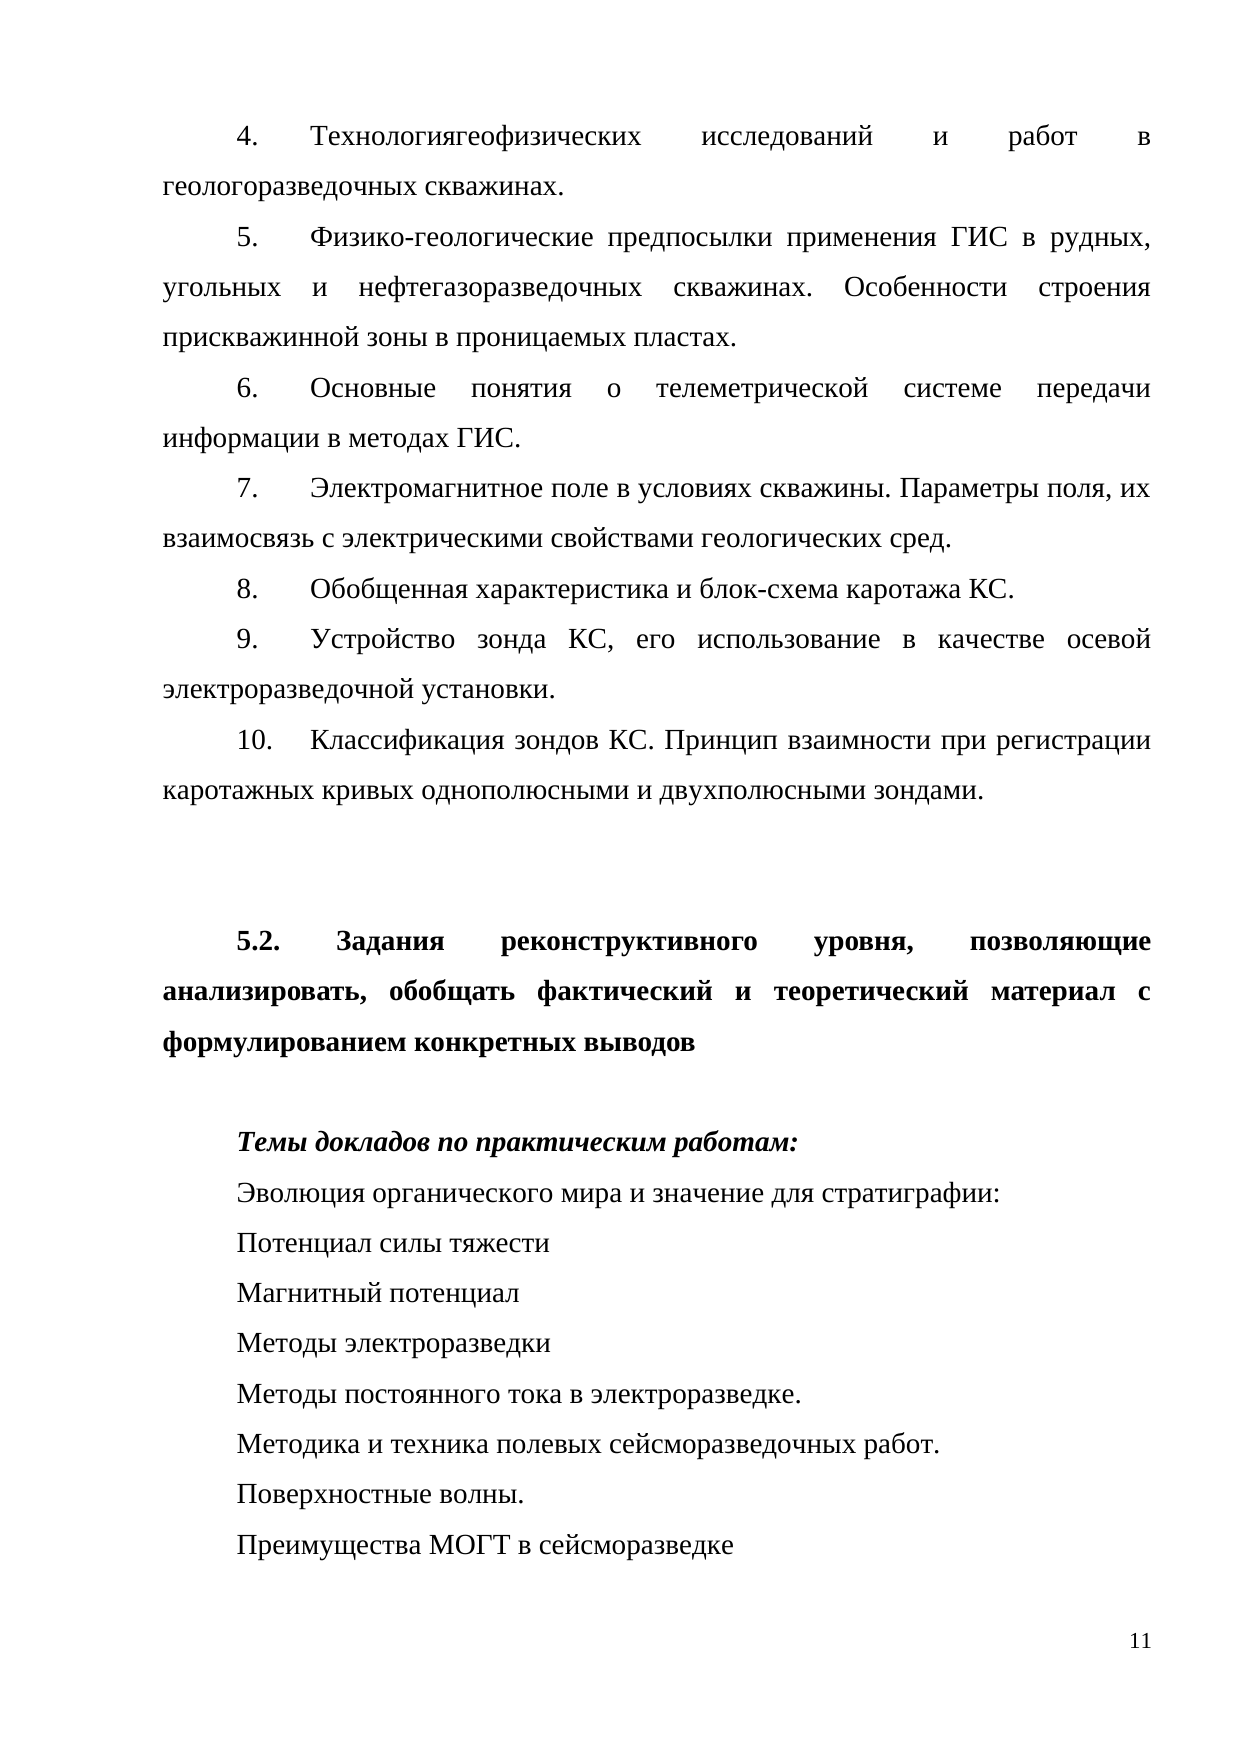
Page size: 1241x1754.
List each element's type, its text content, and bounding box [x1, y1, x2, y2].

text Методика и техника полевых сейсморазведочных работ. [162, 1426, 1152, 1460]
text Методы постоянного тока в электроразведке. [162, 1376, 1152, 1409]
text Эволюция органического мира и значение для стратиграфии: [162, 1175, 1152, 1208]
text Поверхностные волны. [162, 1477, 1152, 1510]
text Темы докладов по практическим работам: [162, 1124, 1152, 1158]
text Магнитный потенциал [162, 1275, 1152, 1309]
text Преимущества МОГТ в сейсморазведке [162, 1527, 1152, 1560]
text 5.2. Задания реконструктивного уровня, позволяющие анализировать, обобщать фактический и теоретический материал с формулированием конкретных выводов [162, 923, 1152, 1057]
text 10. Классификация зондов КС. Принцип взаимности при регистрации каротажных кривых однополюсными и двухполюсными зондами. [162, 722, 1152, 806]
text 6. Основные понятия о телеметрической системе передачи информации в методах ГИС. [162, 370, 1152, 453]
text 8. Обобщенная характеристика и блок-схема каротажа КС. [162, 571, 1152, 604]
text Методы электроразведки [162, 1326, 1152, 1359]
text 9. Устройство зонда КС, его использование в качестве осевой электроразведочной установки. [162, 621, 1152, 705]
text 5. Физико-геологические предпосылки применения ГИС в рудных, угольных и нефтегазоразведочных скважинах. Особенности строения прискважинной зоны в проницаемых пластах. [162, 219, 1152, 353]
text Потенциал силы тяжести [162, 1225, 1152, 1258]
text 7. Электромагнитное поле в условиях скважины. Параметры поля, их взаимосвязь с электрическими свойствами геологических сред. [162, 470, 1152, 554]
text 4. Технологиягеофизических исследований и работ в геологоразведочных скважинах. [162, 118, 1152, 202]
